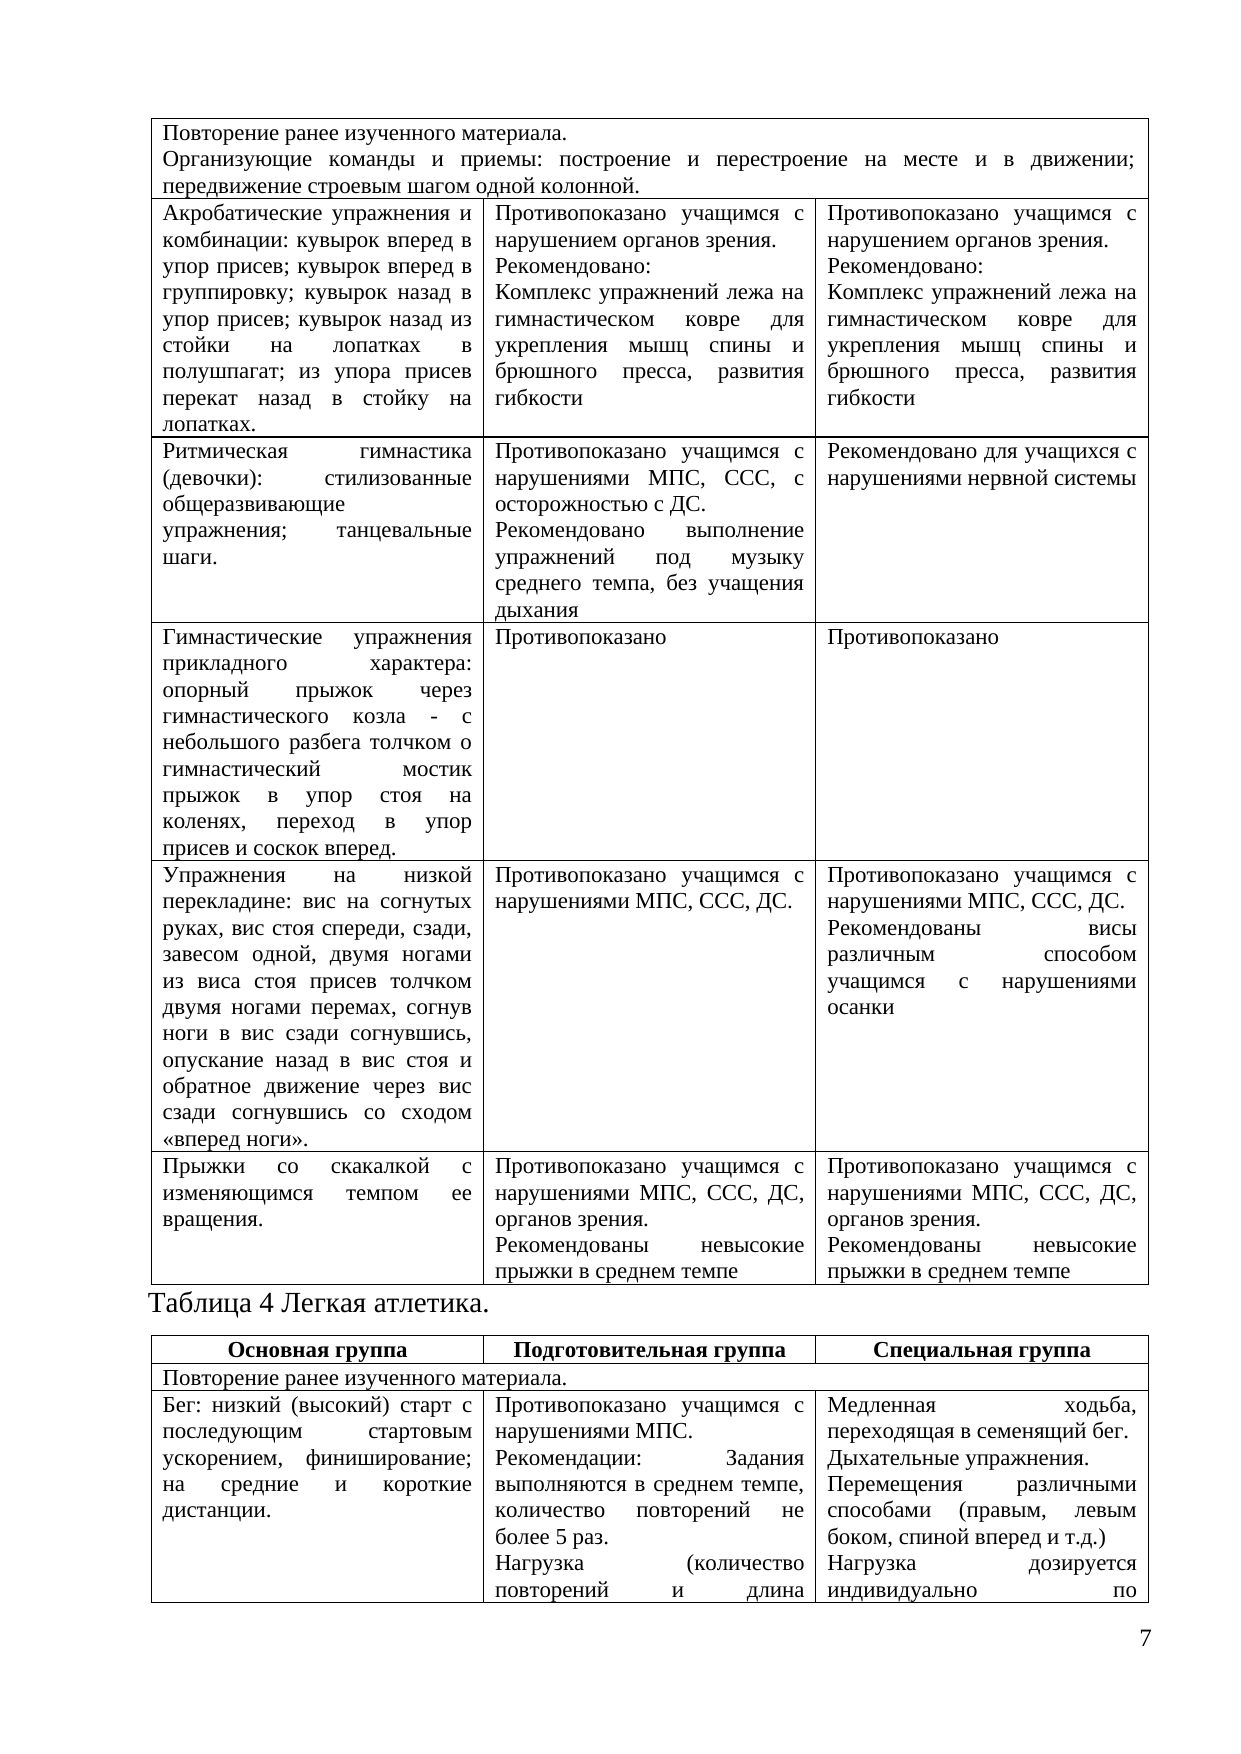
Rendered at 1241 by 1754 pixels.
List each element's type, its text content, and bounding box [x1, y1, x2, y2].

table_cell Противопоказано учащимся с нарушениями МПС, ССС, ДС, органов зрения. Рекомендованы невысокие прыжки в среднем темпе [484, 1152, 815, 1284]
table_cell Акробатические упражнения и комбинации: кувырок вперед в упор присев; кувырок вперед в группировку; кувырок назад в упор присев; кувырок назад из стойки на лопатках в полушпагат; из упора присев перекат назад в стойку на лопатках. [152, 199, 483, 436]
table_header Подготовительная группа [484, 1336, 815, 1363]
table_cell Противопоказано [816, 623, 1148, 860]
table_cell Упражнения на низкой перекладине: вис на согнутых руках, вис стоя спереди, сзади, завесом одной, двумя ногами из виса стоя присев толчком двумя ногами перемах, согнув ноги в вис сзади согнувшись, опускание назад в вис стоя и обратное движение через вис сзади согнувшись со сходом «вперед ноги». [152, 861, 483, 1151]
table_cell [816, 1391, 1148, 1602]
table_cell Противопоказано [484, 623, 815, 860]
table_cell Повторение ранее изученного материала. [152, 1364, 1148, 1390]
table_cell Прыжки со скакалкой с изменяющимся темпом ее вращения. [152, 1152, 483, 1284]
table_header Основная группа [152, 1336, 483, 1363]
table_cell Противопоказано учащимся с нарушениями МПС, ССС, ДС. Рекомендованы висы различным способом учащимся с нарушениями осанки [816, 861, 1148, 1151]
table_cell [152, 1391, 483, 1602]
table_cell Противопоказано учащимся с нарушениями МПС, ССС, ДС, органов зрения. Рекомендованы невысокие прыжки в среднем темпе [816, 1152, 1148, 1284]
table_cell Противопоказано учащимся с нарушениями МПС, ССС, ДС. [484, 861, 815, 1151]
table_cell Повторение ранее изученного материала. Организующие команды и приемы: построение и перестроение на месте и в движении; передвижение строевым шагом одной колонной. [152, 119, 1148, 198]
table_cell Противопоказано учащимся с нарушением органов зрения. Рекомендовано: Комплекс упражнений лежа на гимнастическом ковре для укрепления мышц спины и брюшного пресса, развития гибкости [484, 199, 815, 436]
text Таблица 4 Легкая атлетика. [148, 1285, 1152, 1318]
table_cell Гимнастические упражнения прикладного характера: опорный прыжок через гимнастического козла - с небольшого разбега толчком о гимнастический мостик прыжок в упор стоя на коленях, переход в упор присев и соскок вперед. [152, 623, 483, 860]
table_cell Противопоказано учащимся с нарушениями МПС, ССС, с осторожностью с ДС. Рекомендовано выполнение упражнений под музыку среднего темпа, без учащения дыхания [484, 438, 815, 622]
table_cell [484, 1391, 815, 1602]
table_header Специальная группа [816, 1336, 1148, 1363]
table_cell Противопоказано учащимся с нарушением органов зрения. Рекомендовано: Комплекс упражнений лежа на гимнастическом ковре для укрепления мышц спины и брюшного пресса, развития гибкости [816, 199, 1148, 436]
table_cell Ритмическая гимнастика (девочки): стилизованные общеразвивающие упражнения; танцевальные шаги. [152, 438, 483, 622]
table_cell Рекомендовано для учащихся с нарушениями нервной системы [816, 438, 1148, 622]
